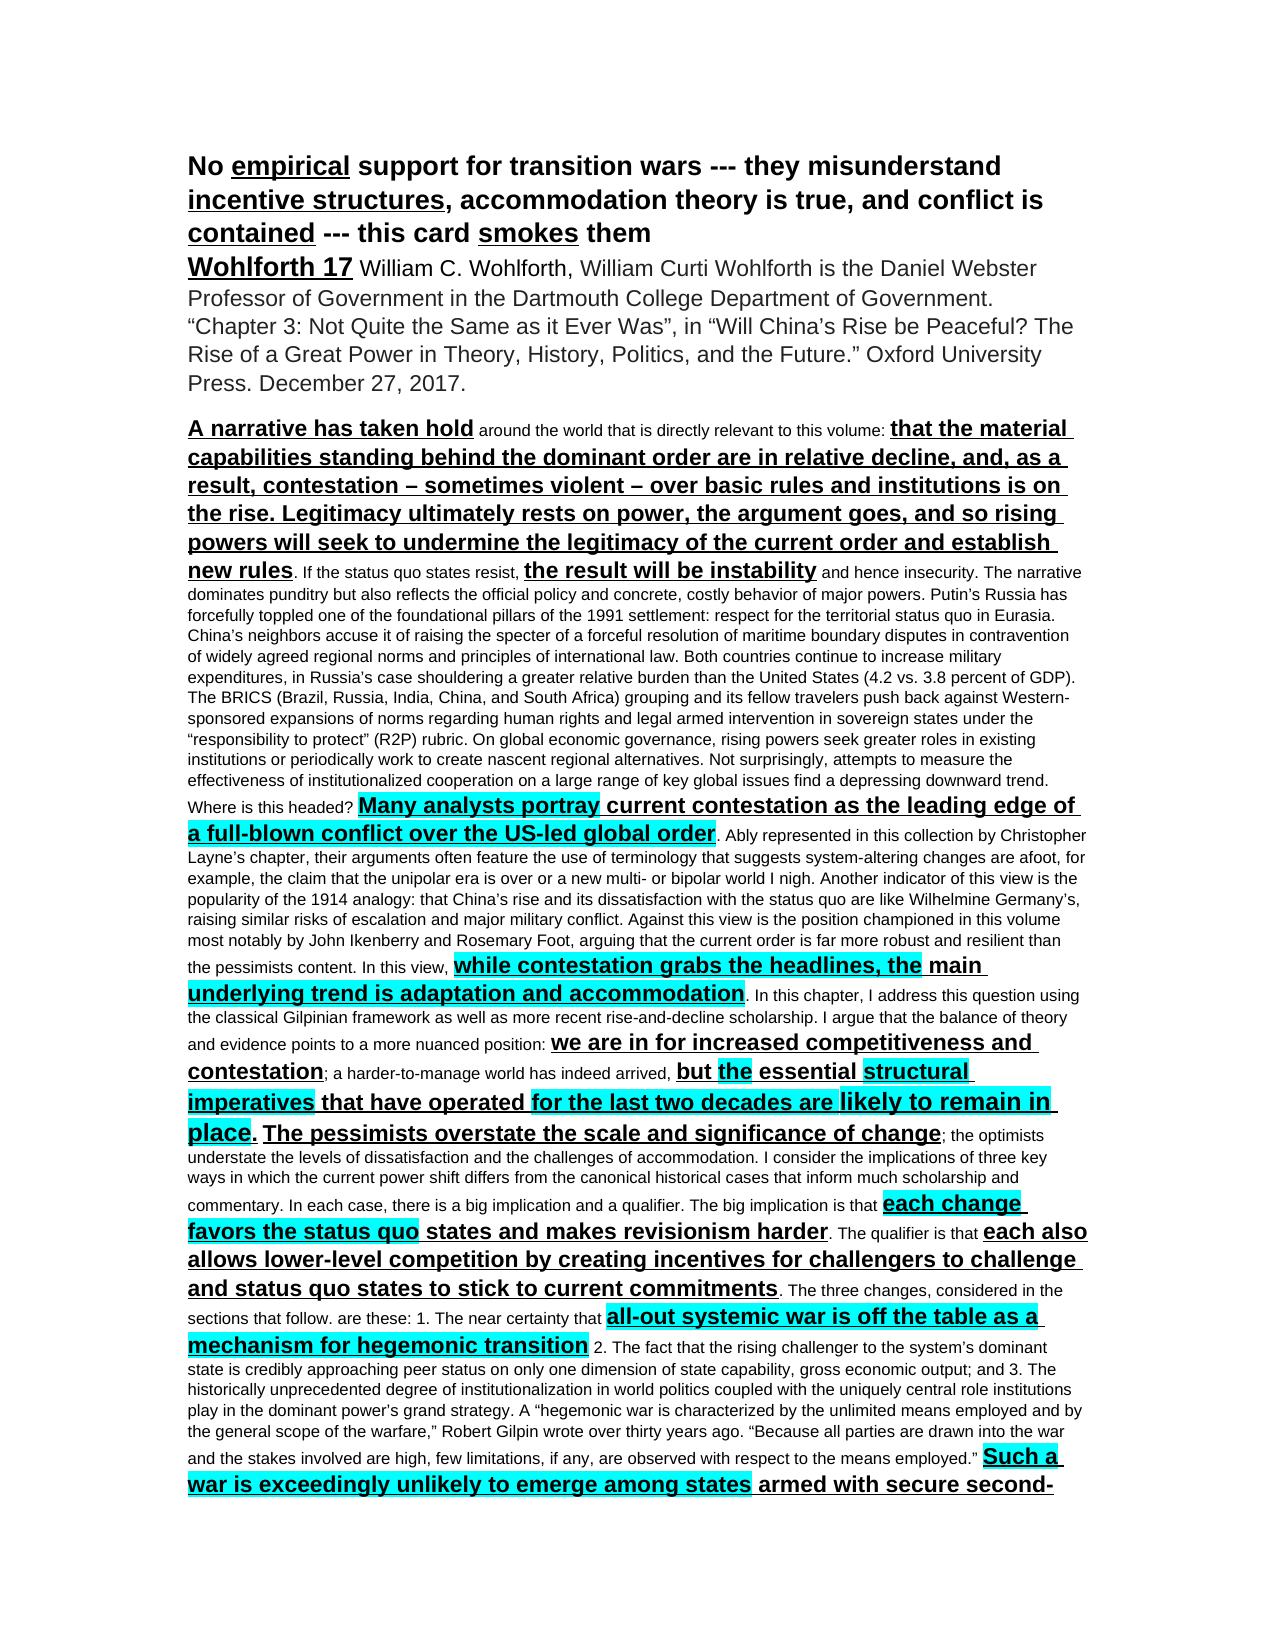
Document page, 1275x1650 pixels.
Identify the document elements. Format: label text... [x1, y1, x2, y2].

subtitle No empirical support for transition wars --- they misunderstand incentive structures, accommodation theory is true, and conflict is contained --- this card smokes them [187, 150, 1087, 249]
text Wohlforth 17 William C. Wohlforth, William Curti Wohlforth is the Daniel Webster Professor of Government in the Dartmouth College Department of Government. “Chapter 3: Not Quite the Same as it Ever Was”, in “Will China’s Rise be Peaceful? The Rise of a Great Power in Theory, History, Politics, and the Future.” Oxford University Press. December 27, 2017. [187, 251, 1087, 396]
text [187, 415, 1087, 1497]
